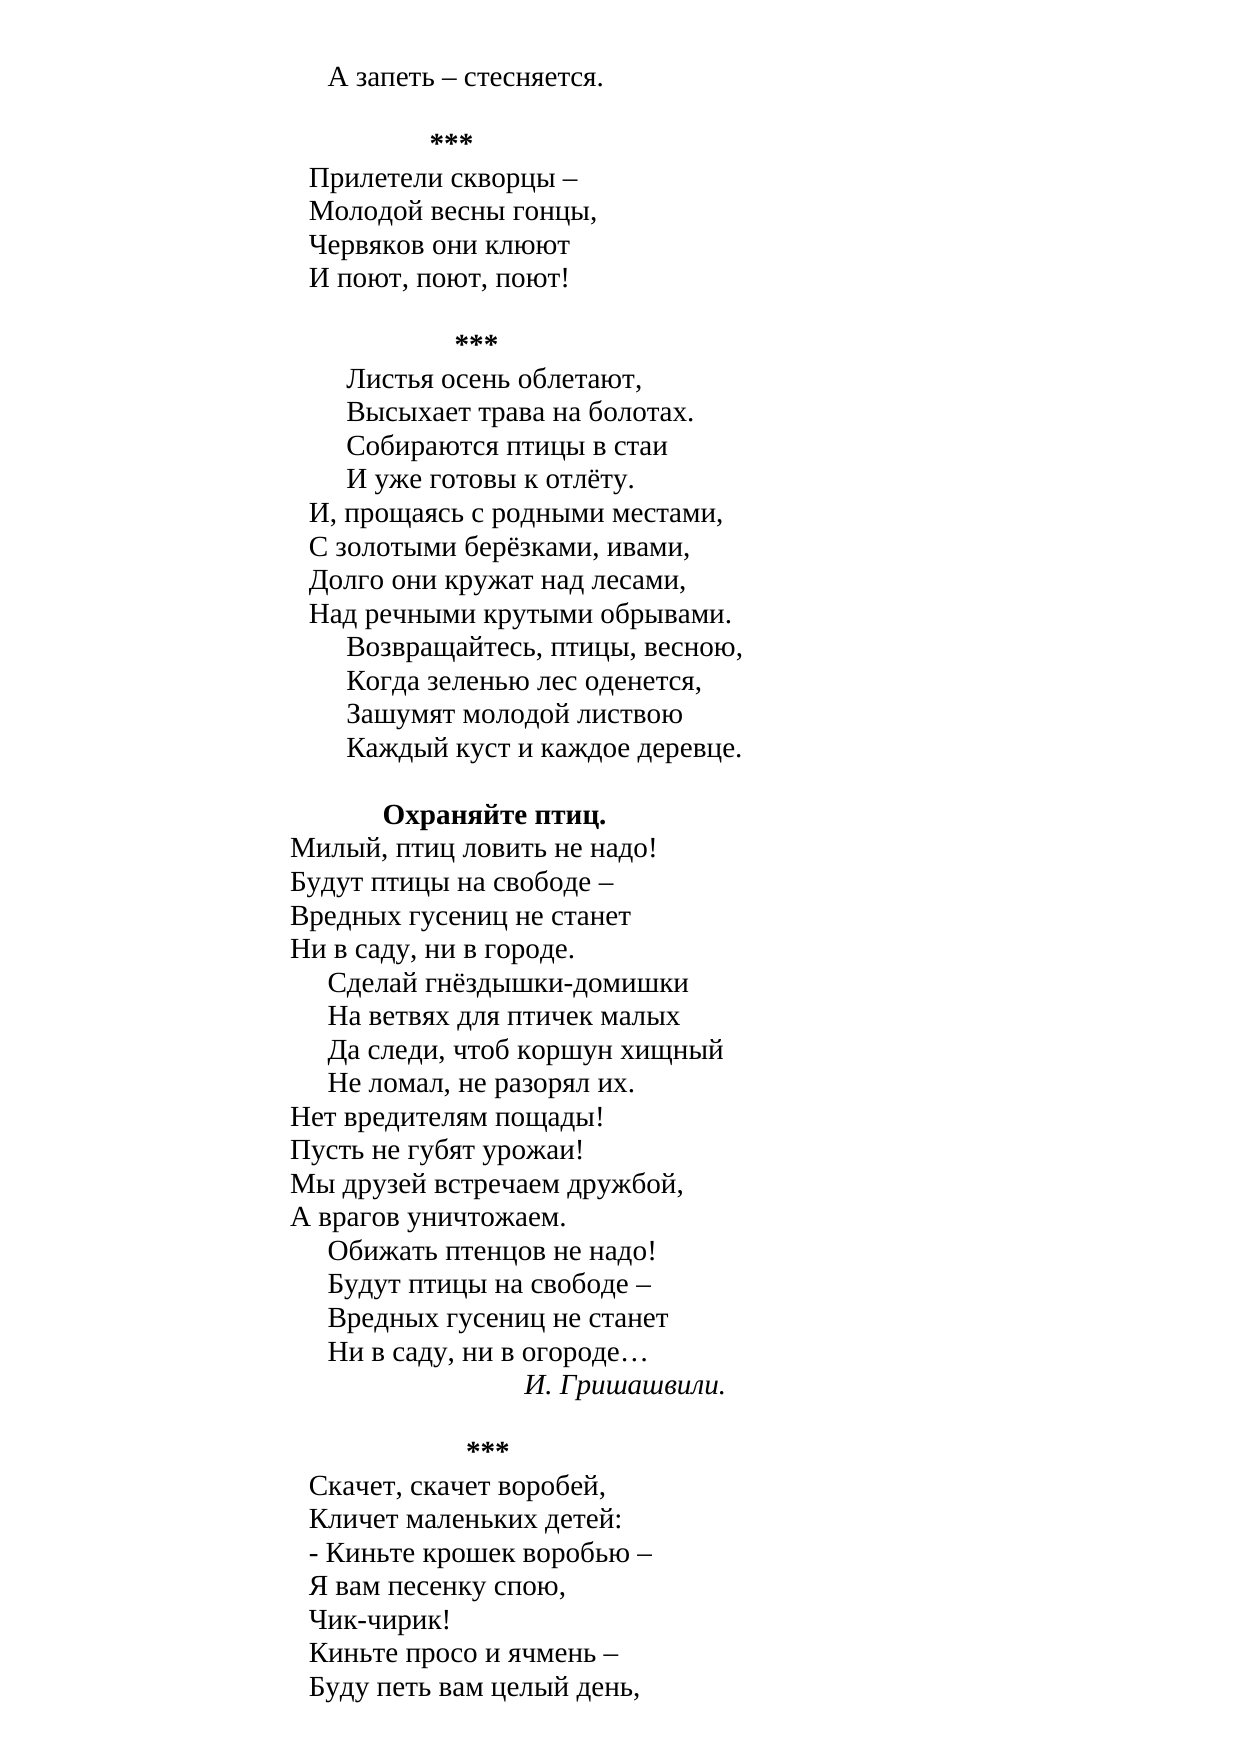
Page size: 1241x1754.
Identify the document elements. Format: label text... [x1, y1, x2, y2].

text Сделай гнёздышки-домишки [327, 965, 1152, 998]
text *** [308, 327, 1152, 361]
text Листья осень облетают, [346, 361, 1152, 394]
text Вредных гусениц не станет [327, 1300, 1152, 1334]
text Мы друзей встречаем дружбой, [290, 1166, 1152, 1199]
text Охраняйте птиц. [346, 797, 1152, 831]
text *** [327, 126, 1152, 160]
text А врагов уничтожаем. [290, 1199, 1152, 1233]
text Над речными крутыми обрывами. [308, 596, 1152, 629]
text Когда зеленью лес оденется, [346, 663, 1152, 696]
text Долго они кружат над лесами, [308, 562, 1152, 596]
text Да следи, чтоб коршун хищный [327, 1032, 1152, 1065]
text Буду петь вам целый день, [308, 1669, 1152, 1703]
text Будут птицы на свободе – [290, 864, 1152, 898]
text Кличет маленьких детей: [308, 1501, 1152, 1535]
text Собираются птицы в стаи [346, 428, 1152, 462]
text Вредных гусениц не станет [290, 898, 1152, 931]
text Обижать птенцов не надо! [327, 1233, 1152, 1267]
text Пусть не губят урожаи! [290, 1132, 1152, 1166]
text Прилетели скворцы – [308, 160, 1152, 193]
text Нет вредителям пощады! [290, 1099, 1152, 1132]
text Милый, птиц ловить не надо! [290, 831, 1152, 864]
text Молодой весны гонцы, [308, 193, 1152, 227]
text Я вам песенку спою, [308, 1568, 1152, 1602]
text И, прощаясь с родными местами, [308, 495, 1152, 529]
text Будут птицы на свободе – [327, 1267, 1152, 1300]
text Киньте просо и ячмень – [308, 1636, 1152, 1669]
text Не ломал, не разорял их. [327, 1065, 1152, 1099]
text Высыхает трава на болотах. [346, 394, 1152, 428]
text Ни в саду, ни в городе. [290, 931, 1152, 965]
text И уже готовы к отлёту. [346, 462, 1152, 495]
text Ни в саду, ни в огороде… [327, 1334, 1152, 1367]
text Каждый куст и каждое деревце. [346, 730, 1152, 763]
text *** [327, 1434, 1152, 1468]
text С золотыми берёзками, ивами, [308, 529, 1152, 562]
text Чик-чирик! [308, 1602, 1152, 1636]
text На ветвях для птичек малых [327, 998, 1152, 1032]
text И поют, поют, поют! [308, 260, 1152, 294]
text Возвращайтесь, птицы, весною, [346, 629, 1152, 663]
text Скачет, скачет воробей, [308, 1468, 1152, 1501]
text И. Гришашвили. [327, 1367, 1152, 1401]
text - Киньте крошек воробью – [308, 1535, 1152, 1568]
text А запеть – стесняется. [327, 59, 1152, 93]
text Зашумят молодой листвою [346, 696, 1152, 730]
text Червяков они клюют [308, 227, 1152, 260]
